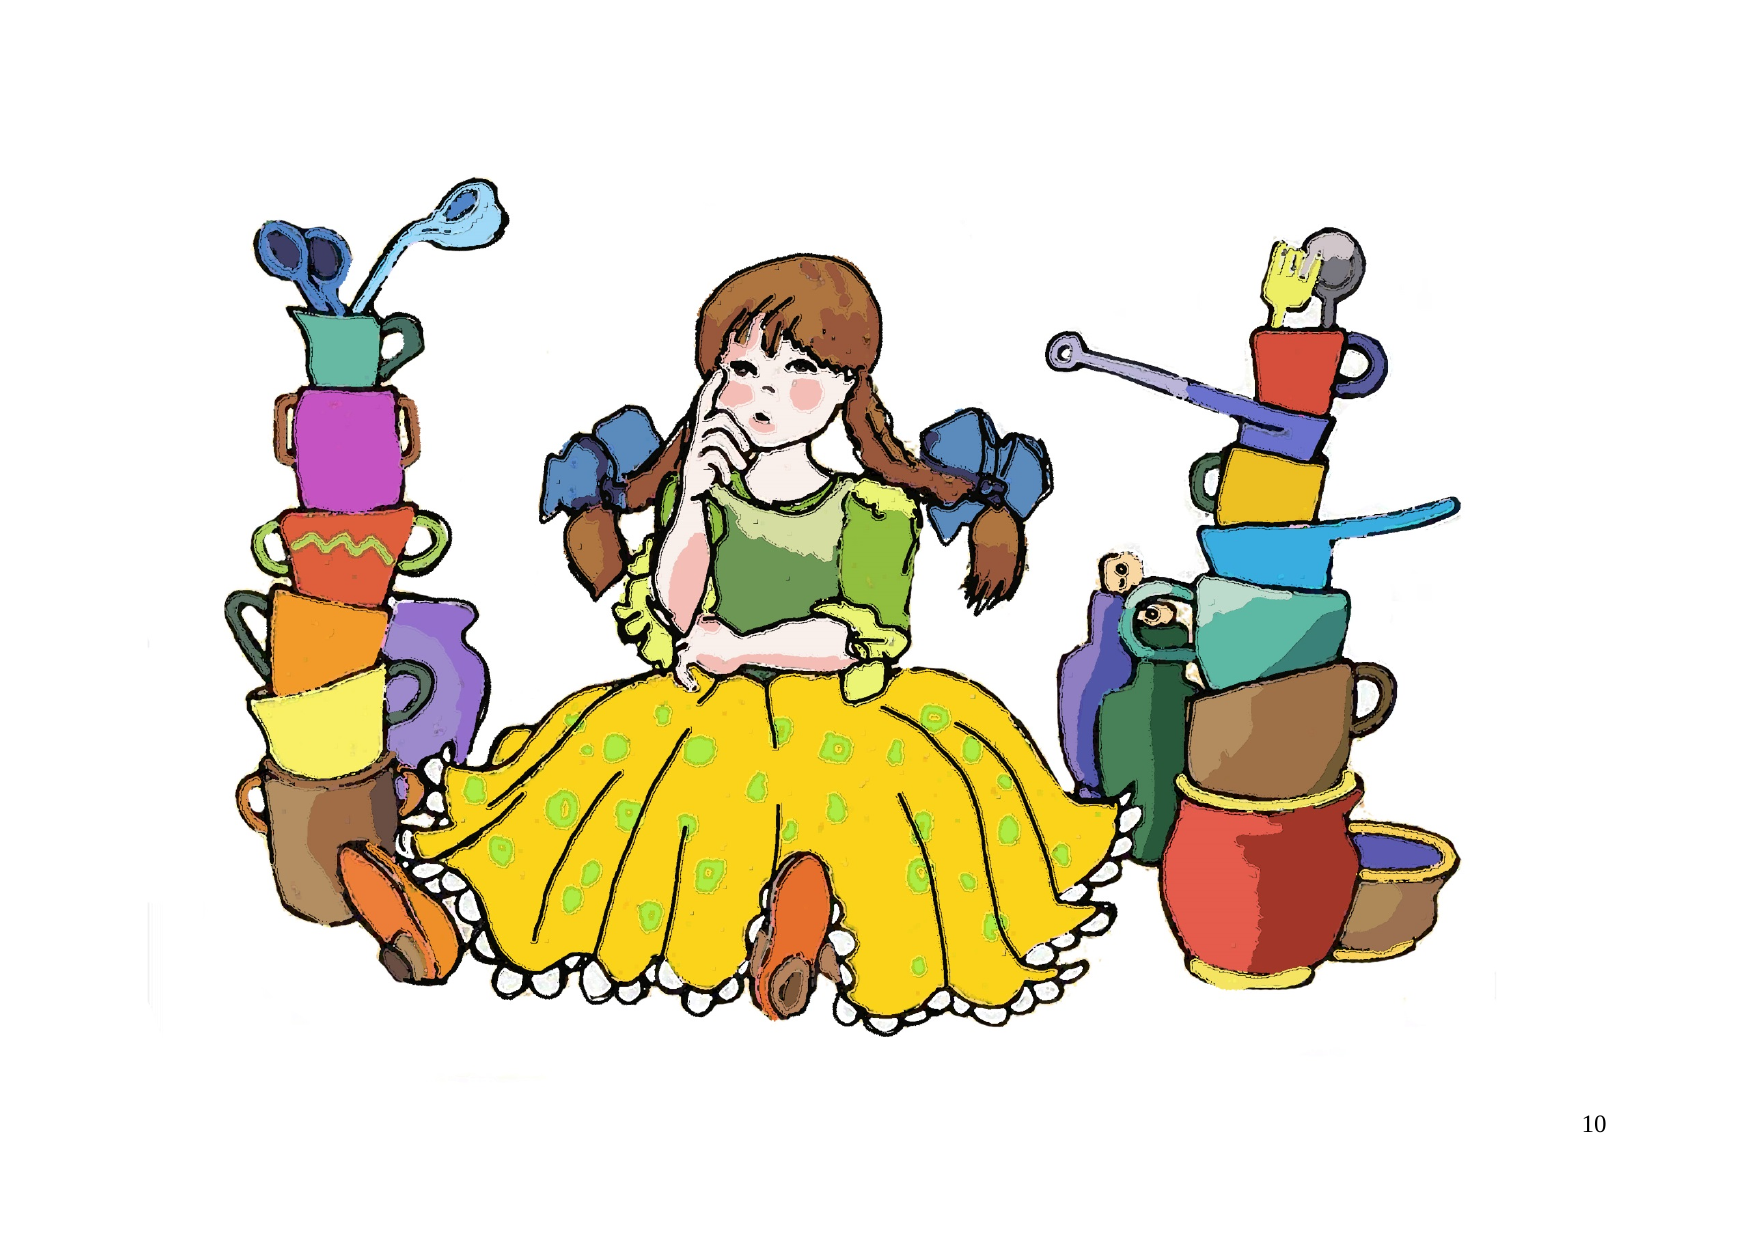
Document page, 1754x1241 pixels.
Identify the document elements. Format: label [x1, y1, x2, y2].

picture [147, 147, 1497, 1093]
